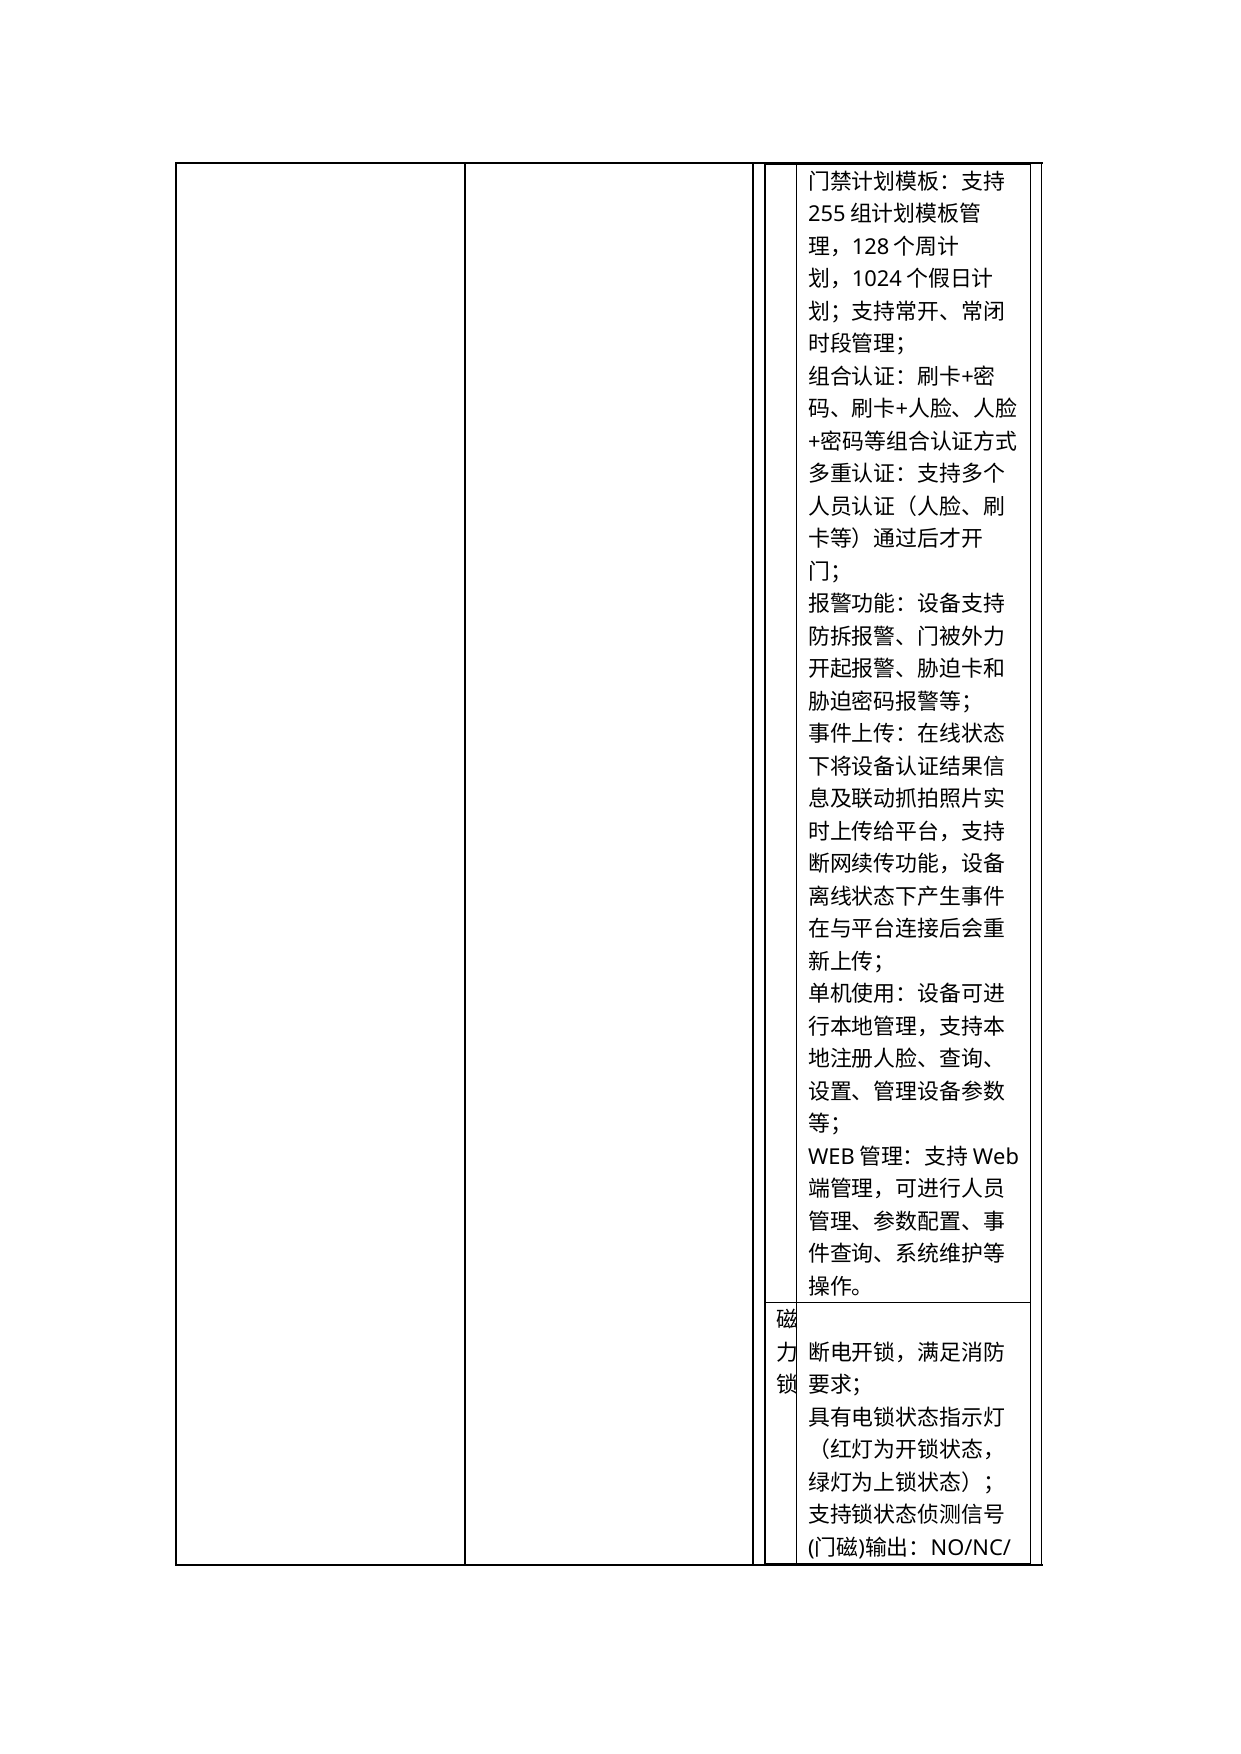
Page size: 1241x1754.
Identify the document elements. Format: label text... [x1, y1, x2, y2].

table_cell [797, 165, 1030, 1302]
table_cell 1、主动入侵防御 2、日志分析管理系统 3、运维安全管理系统 4、统一端点安全管理系统 电子门禁 视频监控系统 [766, 1303, 796, 1563]
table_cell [1031, 164, 1041, 1564]
table_cell 1、主动入侵防御 2、日志分析管理系统 3、运维安全管理系统 4、统一端点安全管理系统 电子门禁 视频监控系统 [797, 1303, 1030, 1563]
table_cell 1 [177, 164, 464, 1564]
table_cell [466, 164, 752, 1564]
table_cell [766, 165, 796, 1302]
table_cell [754, 164, 764, 1564]
